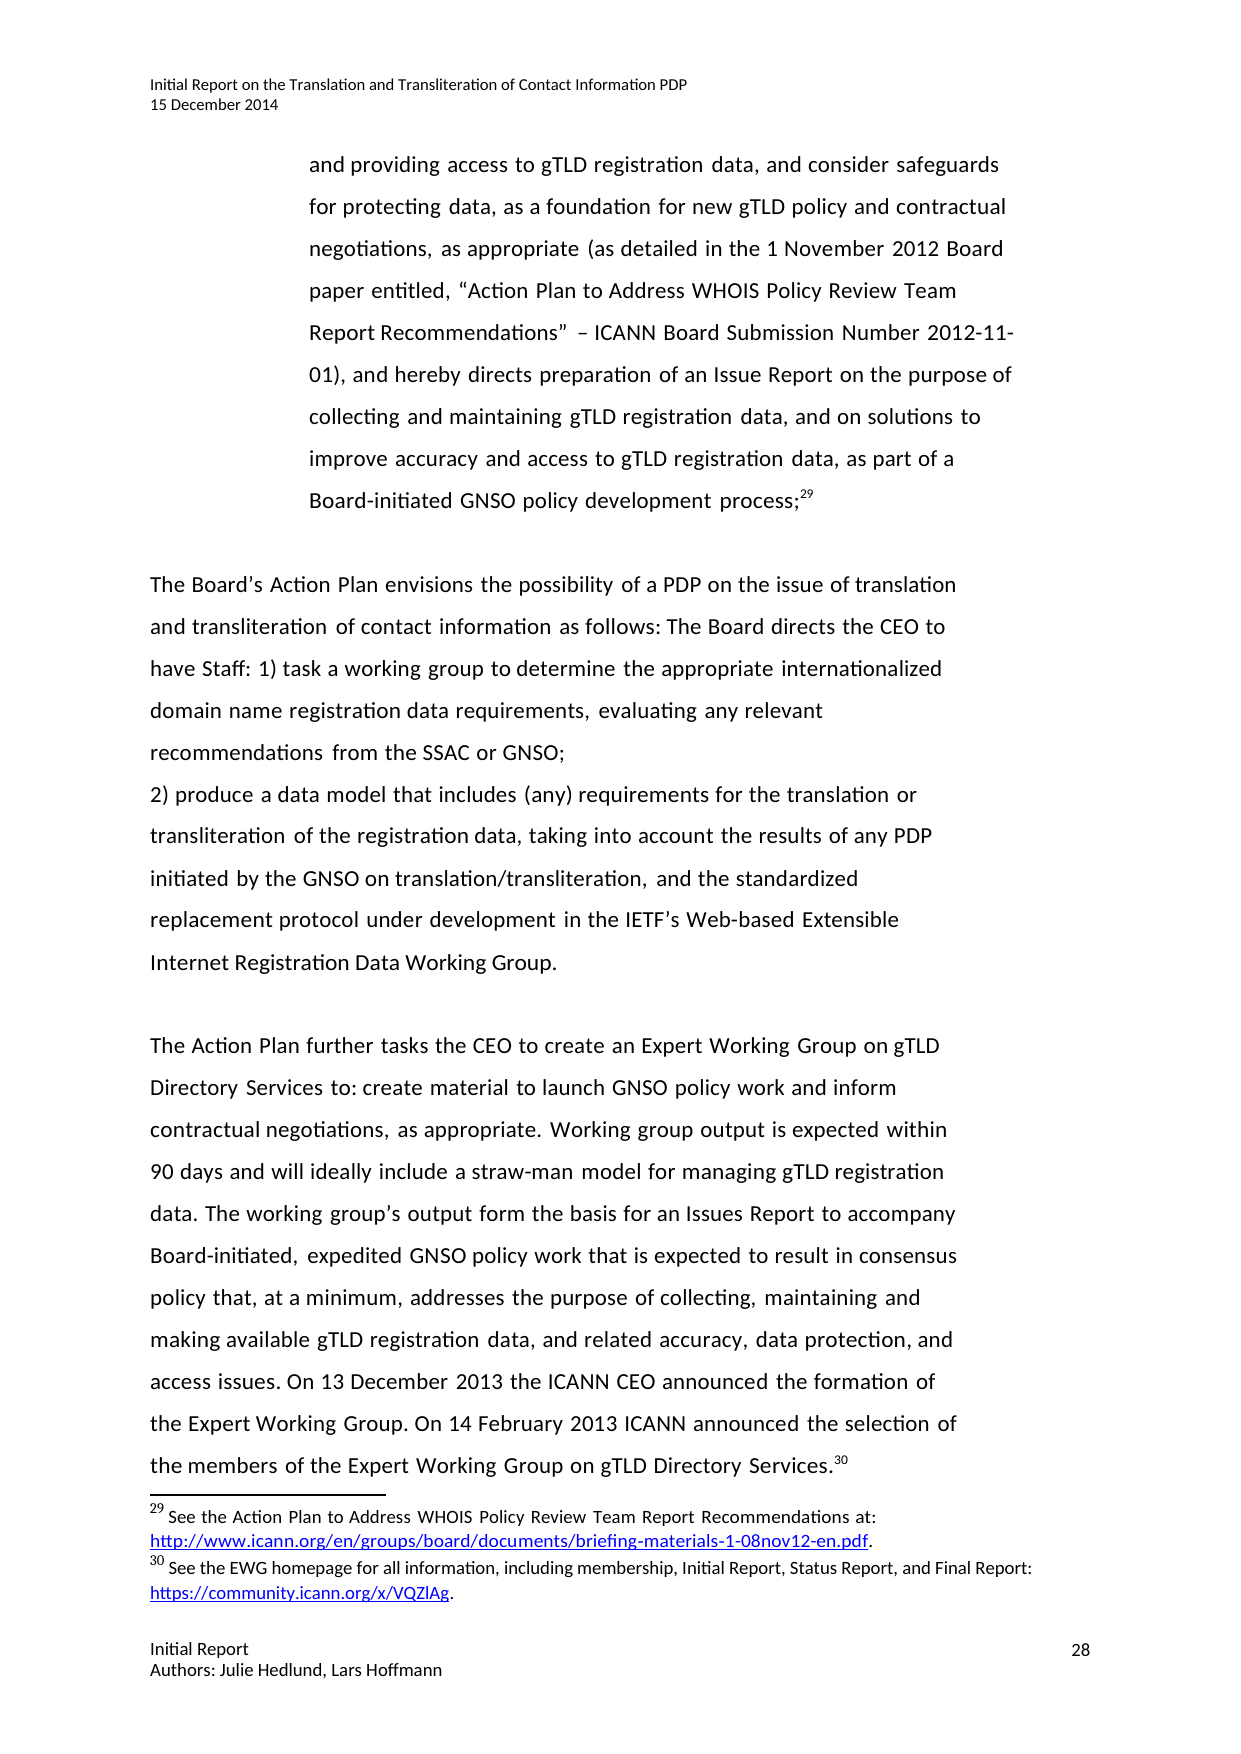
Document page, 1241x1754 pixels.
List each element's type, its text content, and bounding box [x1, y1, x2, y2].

text The Board’s Action Plan envisions the possibility of a PDP on the issue of translation and transliteration of contact information as follows: The Board directs the CEO to have Staff: 1) task a working group to determine the appropriate internationalized domain name registration data requirements, evaluating any relevant recommendations from the SSAC or GNSO; 2) produce a data model that includes (any) requirements for the translation or transliteration of the registration data, taking into account the results of any PDP initiated by the GNSO on translation/transliteration, and the standardized replacement protocol under development in the IETF’s Web-based Extensible Internet Registration Data Working Group. [150, 570, 960, 976]
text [309, 150, 1018, 514]
text The Action Plan further tasks the CEO to create an Expert Working Group on gTLD Directory Services to: create material to launch GNSO policy work and inform contractual negotiations, as appropriate. Working group output is expected within 90 days and will ideally include a straw-man model for managing gTLD registration data. The working group’s output form the basis for an Issues Report to accompany Board-initiated, expedited GNSO policy work that is expected to result in consensus policy that, at a minimum, addresses the purpose of collecting, maintaining and making available gTLD registration data, and related accuracy, data protection, and access issues. On 13 December 2013 the ICANN CEO announced the formation of the Expert Working Group. On 14 February 2013 ICANN announced the selection of the members of the Expert Working Group on gTLD Directory Services. [150, 1032, 960, 1479]
